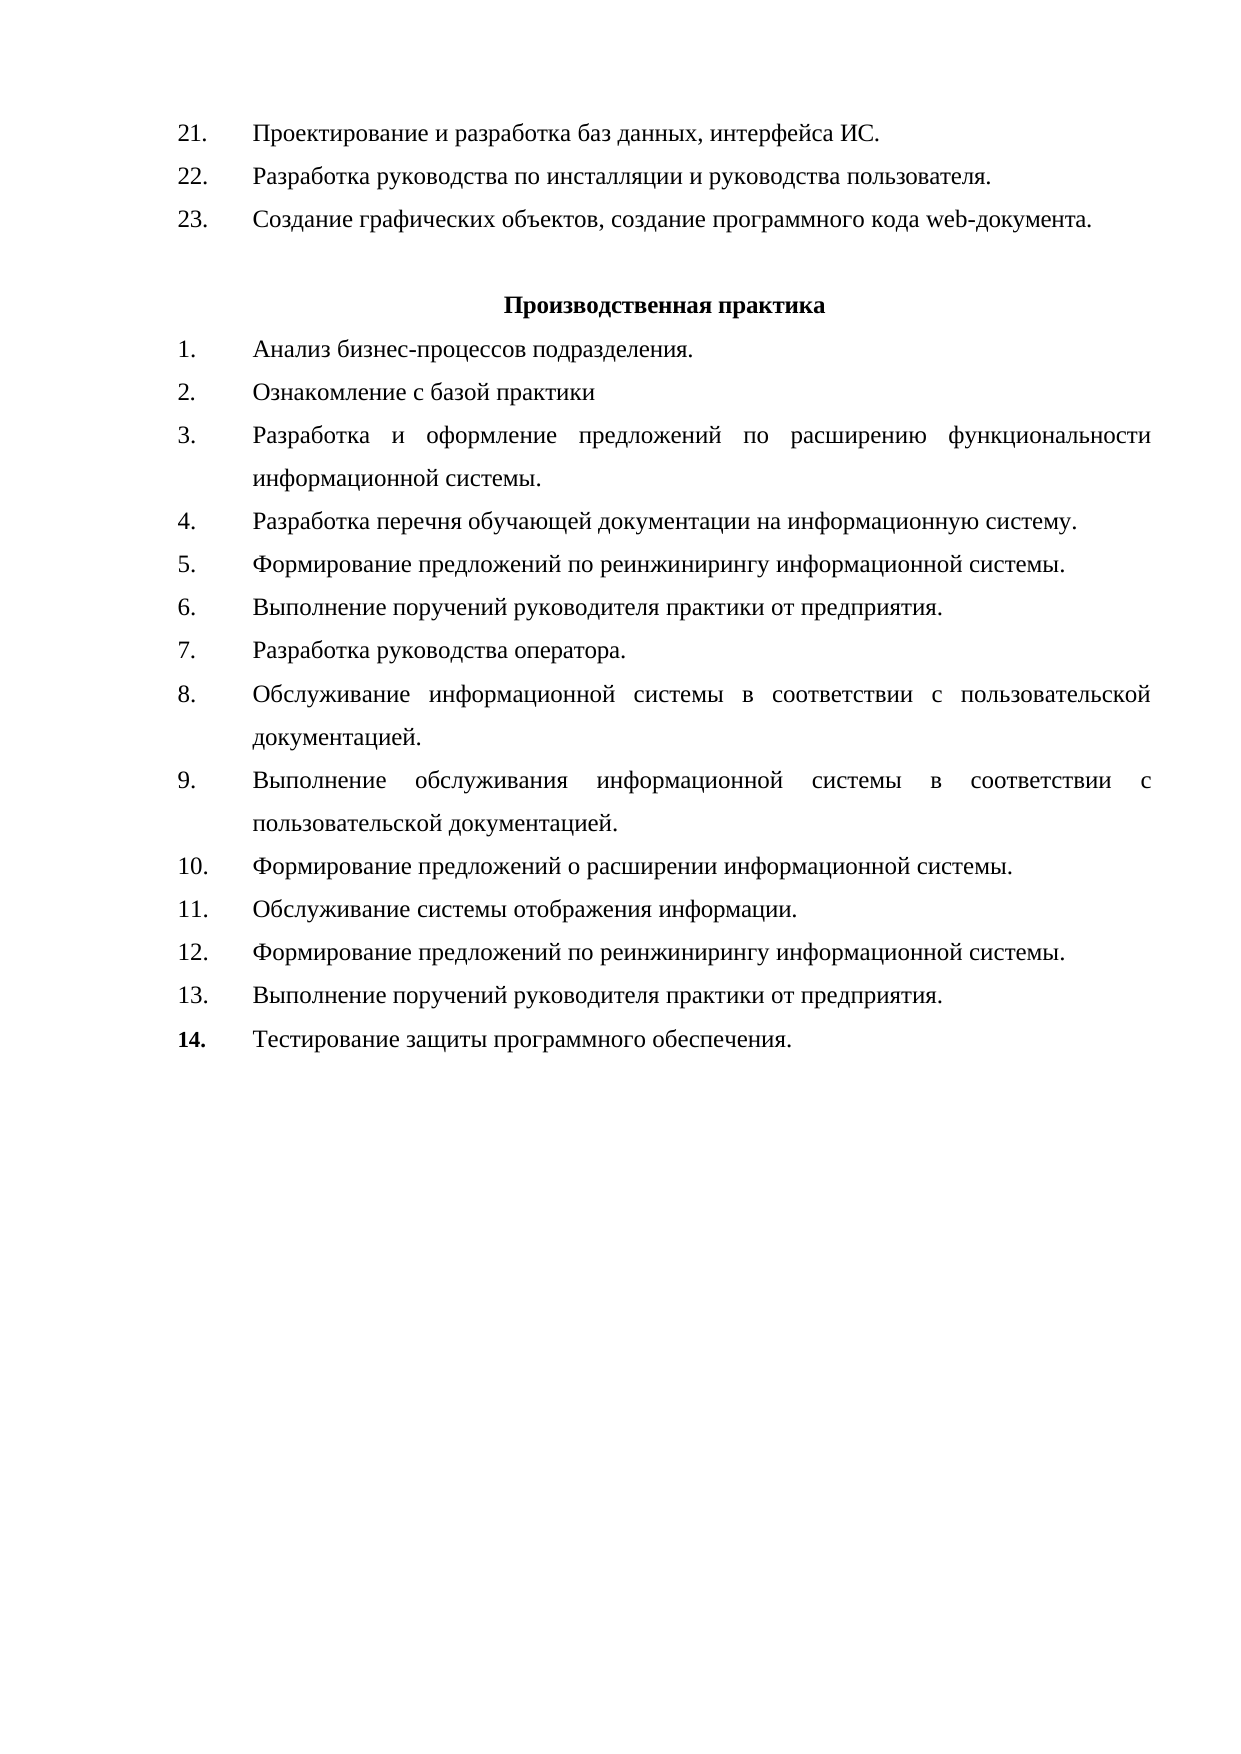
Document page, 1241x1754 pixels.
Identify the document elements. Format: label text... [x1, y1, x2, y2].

list Разработка и оформление предложений по расширению функциональности информационной системы. [177, 420, 1152, 492]
list Формирование предложений о расширении информационной системы. [177, 851, 1152, 880]
list Обслуживание информационной системы в соответствии c пользовательской документацией. [177, 679, 1152, 751]
list Разработка перечня обучающей документации на информационную систему. [177, 506, 1152, 535]
list Разработка руководства оператора. [177, 636, 1152, 664]
list Анализ бизнес-процессов подразделения. [177, 334, 1152, 362]
list Выполнение обслуживания информационной системы в соответствии c пользовательской документацией. [177, 765, 1152, 837]
list Создание графических объектов, создание программного кода web-документа. [177, 204, 1152, 233]
list Разработка руководства по инсталляции и руководства пользователя. [177, 161, 1152, 190]
list Выполнение поручений руководителя практики от предприятия. [177, 592, 1152, 621]
list Тестирование защиты программного обеспечения. [177, 1024, 1152, 1052]
list Ознакомление c базой практики [177, 377, 1152, 406]
text Производственная практика [177, 291, 1152, 319]
list Выполнение поручений руководителя практики от предприятия. [177, 981, 1152, 1009]
list Проектирование и разработка баз данных, интерфейса ИС. [177, 118, 1152, 147]
list Формирование предложений по реинжинирингy информационной системы. [177, 549, 1152, 578]
list Обслуживание системы отображения информации. [177, 894, 1152, 923]
list Формирование предложений по реинжинирингy информационной системы. [177, 937, 1152, 966]
